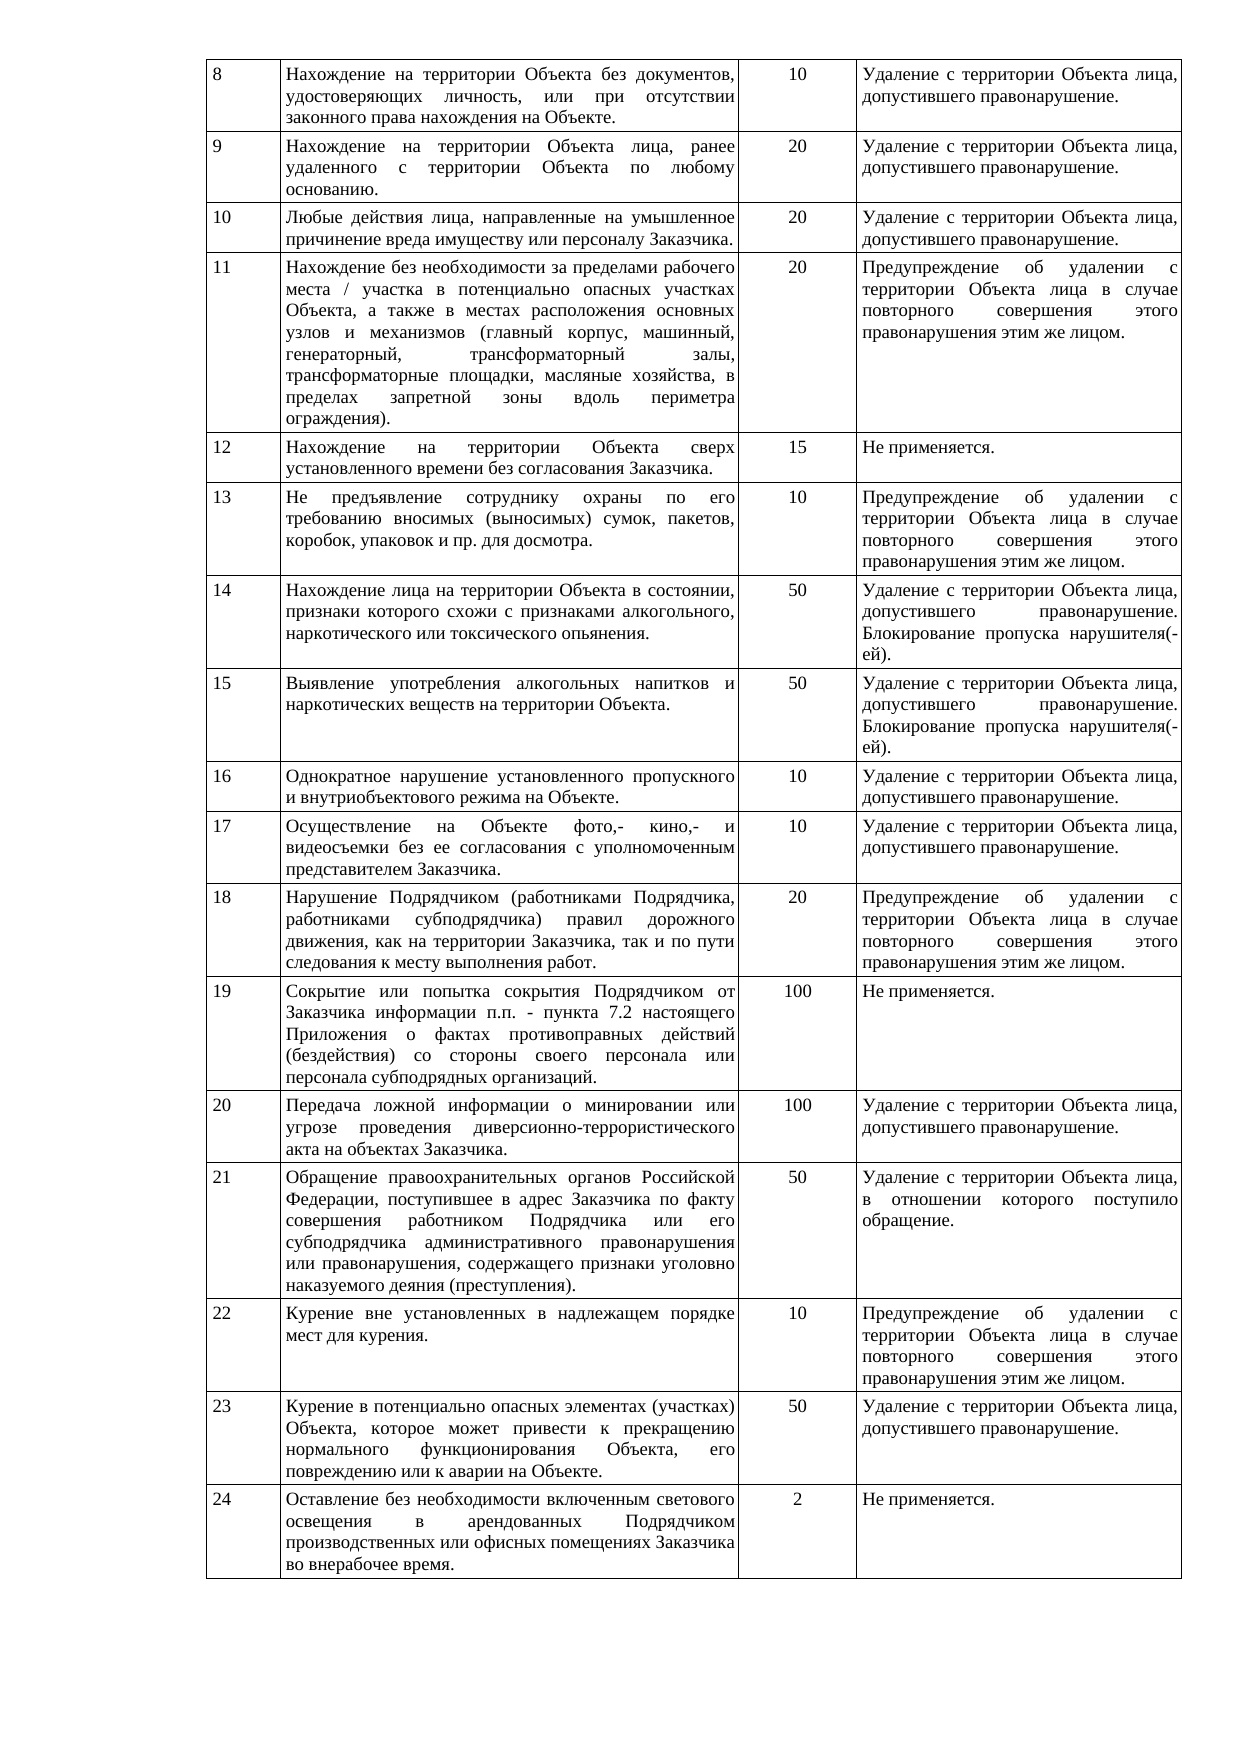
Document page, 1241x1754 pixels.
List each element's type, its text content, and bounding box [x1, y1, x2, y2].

table_cell 15 [739, 433, 856, 482]
table_cell Нарушение Подрядчиком (работниками Подрядчика, работниками субподрядчика) правил дорожного движения, как на территории Заказчика, так и по пути следования к месту выполнения работ. [281, 884, 738, 976]
table_cell 13 [207, 483, 280, 575]
table_cell 10 [739, 762, 856, 811]
table_cell Любые действия лица, направленные на умышленное причинение вреда имуществу или персоналу Заказчика. [281, 203, 738, 252]
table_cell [857, 132, 1181, 202]
table_cell 10 [739, 483, 856, 575]
table_cell Предупреждение об удалении с территории Объекта лица в случае повторного совершения этого правонарушения этим же лицом. [857, 1299, 1181, 1391]
table_cell 10 [739, 1299, 856, 1391]
table_cell Нахождение лица на территории Объекта в состоянии, признаки которого схожи с признаками алкогольного, наркотического или токсического опьянения. [281, 576, 738, 668]
table_cell Не предъявление сотруднику охраны по его требованию вносимых (выносимых) сумок, пакетов, коробок, упаковок и пр. для досмотра. [281, 483, 738, 575]
table_cell 50 [739, 576, 856, 668]
table_cell 20 [739, 884, 856, 976]
table_cell 22 [207, 1299, 280, 1391]
table_cell 12 [207, 433, 280, 482]
table_cell Удаление с территории Объекта лица, допустившего правонарушение. [857, 762, 1181, 811]
table_cell 10 [207, 203, 280, 252]
table_cell Удаление с территории Объекта лица, в отношении которого поступило обращение. [857, 1163, 1181, 1298]
table_cell Удаление с территории Объекта лица, допустившего правонарушение. [857, 1392, 1181, 1484]
table_cell Предупреждение об удалении с территории Объекта лица в случае повторного совершения этого правонарушения этим же лицом. [857, 884, 1181, 976]
table_cell Однократное нарушение установленного пропускного и внутриобъектового режима на Объекте. [281, 762, 738, 811]
table_cell 10 [739, 812, 856, 882]
table_cell 100 [739, 977, 856, 1090]
table_cell 21 [207, 1163, 280, 1298]
table_cell Оставление без необходимости включенным светового освещения в арендованных Подрядчиком производственных или офисных помещениях Заказчика во внерабочее время. [281, 1485, 738, 1577]
table_cell 2 [739, 1485, 856, 1577]
table_cell 20 [207, 1091, 280, 1162]
table_cell 11 [207, 253, 280, 432]
table_cell Удаление с территории Объекта лица, допустившего правонарушение. [857, 203, 1181, 252]
table_cell Осуществление на Объекте фото,- кино,- и видеосъемки без ее согласования с уполномоченным представителем Заказчика. [281, 812, 738, 882]
table_cell 24 [207, 1485, 280, 1577]
table_cell Не применяется. [857, 977, 1181, 1090]
table_cell Предупреждение об удалении с территории Объекта лица в случае повторного совершения этого правонарушения этим же лицом. [857, 483, 1181, 575]
table_cell Сокрытие или попытка сокрытия Подрядчиком от Заказчика информации п.п. 1-13 пункта 7.2 настоящего Приложения о фактах противоправных действий (бездействия) со стороны своего персонала или персонала субподрядных организаций. [281, 977, 738, 1090]
table_cell 10 [739, 60, 856, 131]
table_cell 14 [207, 576, 280, 668]
table_cell 20 [739, 253, 856, 432]
table_cell 18 [207, 884, 280, 976]
table_cell 23 [207, 1392, 280, 1484]
table_cell Нахождение на территории Объекта без документов, удостоверяющих личность, или при отсутствии законного права нахождения на Объекте. [281, 60, 738, 131]
table_cell Курение в потенциально опасных элементах (участках) Объекта, которое может привести к прекращению нормального функционирования Объекта, его повреждению или к аварии на Объекте. [281, 1392, 738, 1484]
table_cell 16 [207, 762, 280, 811]
table_cell Удаление с территории Объекта лица, допустившего правонарушение. Блокирование пропуска нарушителя(-ей). [857, 576, 1181, 668]
table_cell 9 [207, 132, 280, 202]
table_cell 50 [739, 1163, 856, 1298]
table_cell 8 [207, 60, 280, 131]
table_cell Нахождение без необходимости за пределами рабочего места / участка в потенциально опасных участках Объекта, а также в местах расположения основных узлов и механизмов (главный корпус, машинный, генераторный, трансформаторный залы, трансформаторные площадки, масляные хозяйства, в пределах запретной зоны вдоль периметра ограждения). [281, 253, 738, 432]
table_cell Выявление употребления алкогольных напитков и наркотических веществ на территории Объекта. [281, 669, 738, 761]
table_cell Удаление с территории Объекта лица, допустившего правонарушение. [857, 812, 1181, 882]
table_cell Удаление с территории Объекта лица, допустившего правонарушение. [857, 1091, 1181, 1162]
table_cell 50 [739, 1392, 856, 1484]
table_cell Передача ложной информации о минировании или угрозе проведения диверсионно-террористического акта на объектах Заказчика. [281, 1091, 738, 1162]
table_cell 50 [739, 669, 856, 761]
table_cell 20 [739, 203, 856, 252]
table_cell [857, 60, 1181, 131]
table_cell Нахождение на территории Объекта лица, ранее удаленного с территории Объекта по любому основанию. [281, 132, 738, 202]
table_cell Нахождение на территории Объекта сверх установленного времени без согласования Заказчика. [281, 433, 738, 482]
table_cell Обращение правоохранительных органов Российской Федерации, поступившее в адрес Заказчика по факту совершения работником Подрядчика или его субподрядчика административного правонарушения или правонарушения, содержащего признаки уголовно наказуемого деяния (преступления). [281, 1163, 738, 1298]
table_cell 100 [739, 1091, 856, 1162]
table_cell 15 [207, 669, 280, 761]
table_cell Предупреждение об удалении с территории Объекта лица в случае повторного совершения этого правонарушения этим же лицом. [857, 253, 1181, 432]
table_cell 19 [207, 977, 280, 1090]
table_cell Не применяется. [857, 433, 1181, 482]
table_cell Не применяется. [857, 1485, 1181, 1577]
table_cell 17 [207, 812, 280, 882]
table_cell 20 [739, 132, 856, 202]
table_cell Удаление с территории Объекта лица, допустившего правонарушение. Блокирование пропуска нарушителя(-ей). [857, 669, 1181, 761]
table_cell Курение вне установленных в надлежащем порядке мест для курения. [281, 1299, 738, 1391]
